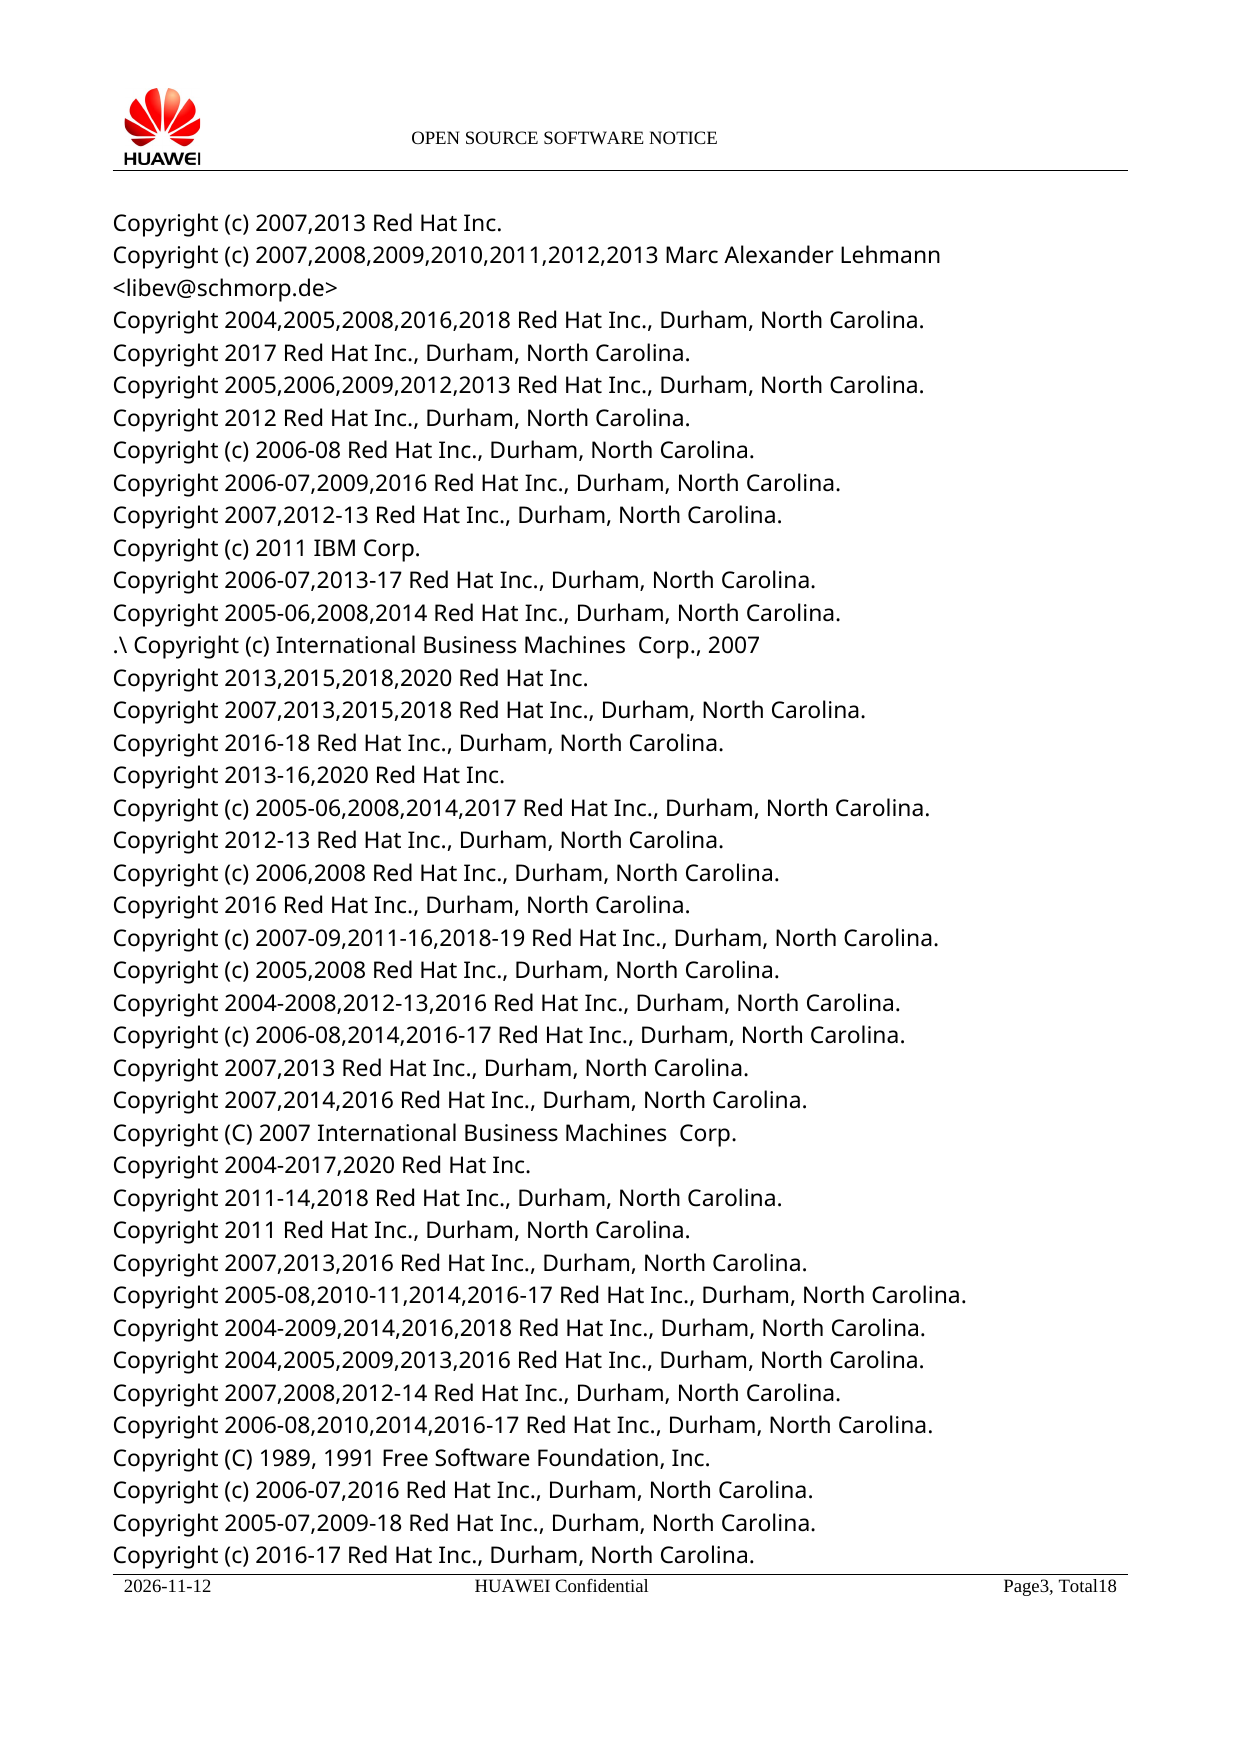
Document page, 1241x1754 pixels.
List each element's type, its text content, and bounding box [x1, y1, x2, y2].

picture [124, 88, 201, 165]
